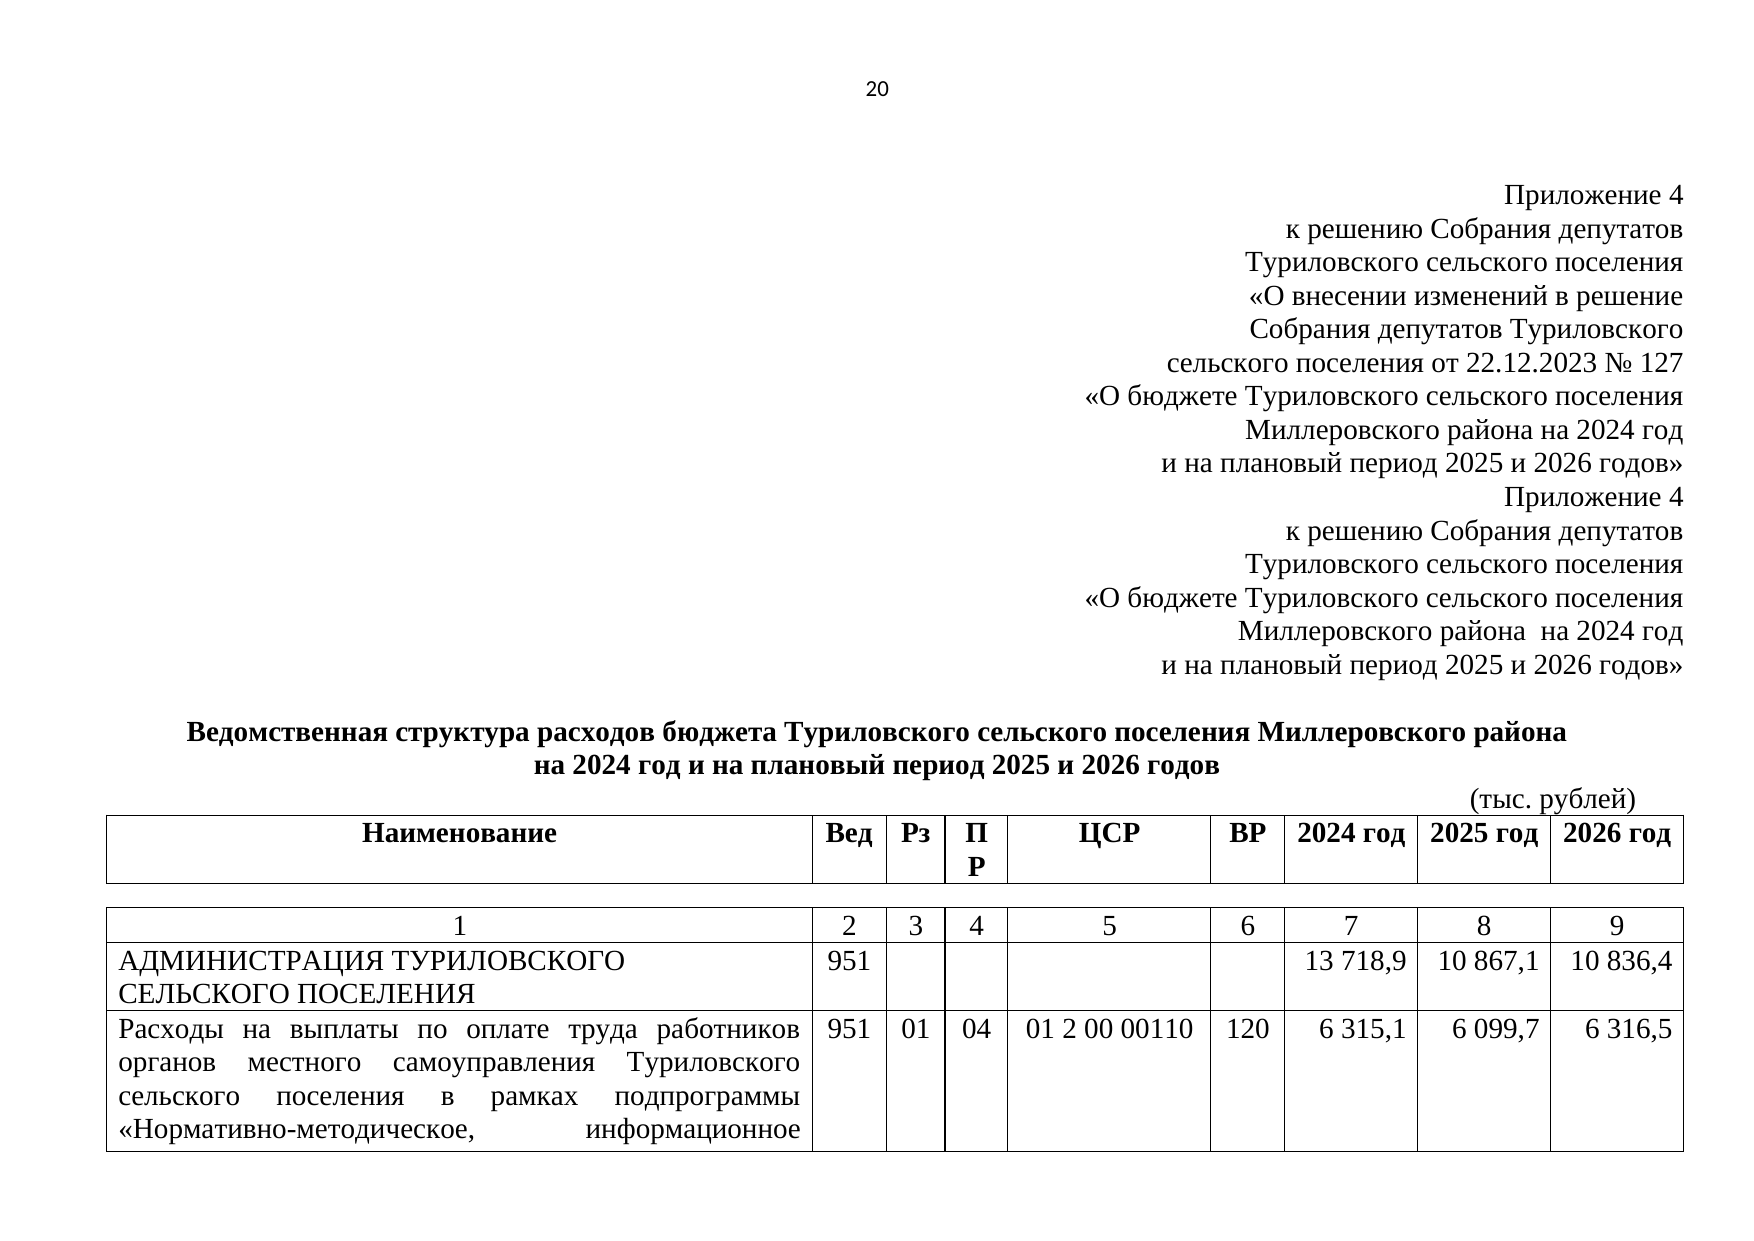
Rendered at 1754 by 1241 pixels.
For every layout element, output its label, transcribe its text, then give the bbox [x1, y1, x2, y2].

text сельского поселения от 22.12.2023 № 127 [118, 345, 1683, 378]
table_cell АДМИНИСТРАЦИЯ ТУРИЛОВСКОГО СЕЛЬСКОГО ПОСЕЛЕНИЯ [107, 943, 812, 1010]
table_cell 01 2 00 00110 [1008, 1011, 1210, 1151]
text (тыс. рублей) [118, 781, 1636, 814]
table_header 2024 год [1285, 816, 1417, 883]
table_cell 01 [887, 1011, 944, 1151]
table_cell [946, 943, 1007, 1010]
table_cell 951 [813, 1011, 886, 1151]
text «О бюджете Туриловского сельского поселения [118, 378, 1683, 412]
table_header 5 [1008, 908, 1210, 942]
text на 2024 год и на плановый период 2025 и 2026 годов [118, 747, 1636, 781]
table_header 6 [1211, 908, 1284, 942]
text Туриловского сельского поселения [118, 244, 1683, 278]
table_header 7 [1285, 908, 1417, 942]
table_header Вед [813, 816, 886, 883]
table_header 2026 год [1551, 816, 1683, 883]
table_header 2 [813, 908, 886, 942]
table_header 3 [887, 908, 944, 942]
table_cell 6 315,1 [1285, 1011, 1417, 1151]
table_cell 13 718,9 [1285, 943, 1417, 1010]
text Приложение 4 [118, 177, 1683, 211]
table_cell 6 099,7 [1418, 1011, 1550, 1151]
table_header 8 [1418, 908, 1550, 942]
table_header Наименование [107, 816, 812, 883]
text Приложение 4 [118, 479, 1683, 513]
text «О бюджете Туриловского сельского поселения [118, 580, 1683, 613]
table_header 4 [946, 908, 1007, 942]
table_header ЦСР [1008, 816, 1210, 883]
table_cell 10 867,1 [1418, 943, 1550, 1010]
text Собрания депутатов Туриловского [118, 311, 1683, 345]
table_cell 04 [946, 1011, 1007, 1151]
table_header 1 [107, 908, 812, 942]
text к решению Собрания депутатов [118, 211, 1683, 244]
table_header Рз [887, 816, 944, 883]
table_cell 6 316,5 [1551, 1011, 1683, 1151]
table_header ВР [1211, 816, 1284, 883]
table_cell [107, 1011, 812, 1151]
table_cell 10 836,4 [1551, 943, 1683, 1010]
table_header ПР [946, 816, 1007, 883]
text и на плановый период 2025 и 2026 годов» [118, 446, 1683, 479]
table_cell 951 [813, 943, 886, 1010]
table_header 9 [1551, 908, 1683, 942]
text и на плановый период 2025 и 2026 годов» [118, 647, 1683, 680]
text «О внесении изменений в решение [118, 278, 1683, 311]
table_cell [1211, 943, 1284, 1010]
text Туриловского сельского поселения [118, 546, 1683, 580]
text к решению Собрания депутатов [118, 513, 1683, 546]
table_cell [887, 943, 944, 1010]
text Миллеровского района на 2024 год [118, 613, 1683, 647]
text Ведомственная структура расходов бюджета Туриловского сельского поселения Миллеровского района [118, 714, 1636, 747]
text Миллеровского района на 2024 год [118, 412, 1683, 446]
table_cell 120 [1211, 1011, 1284, 1151]
table_cell [1008, 943, 1210, 1010]
table_header 2025 год [1418, 816, 1550, 883]
